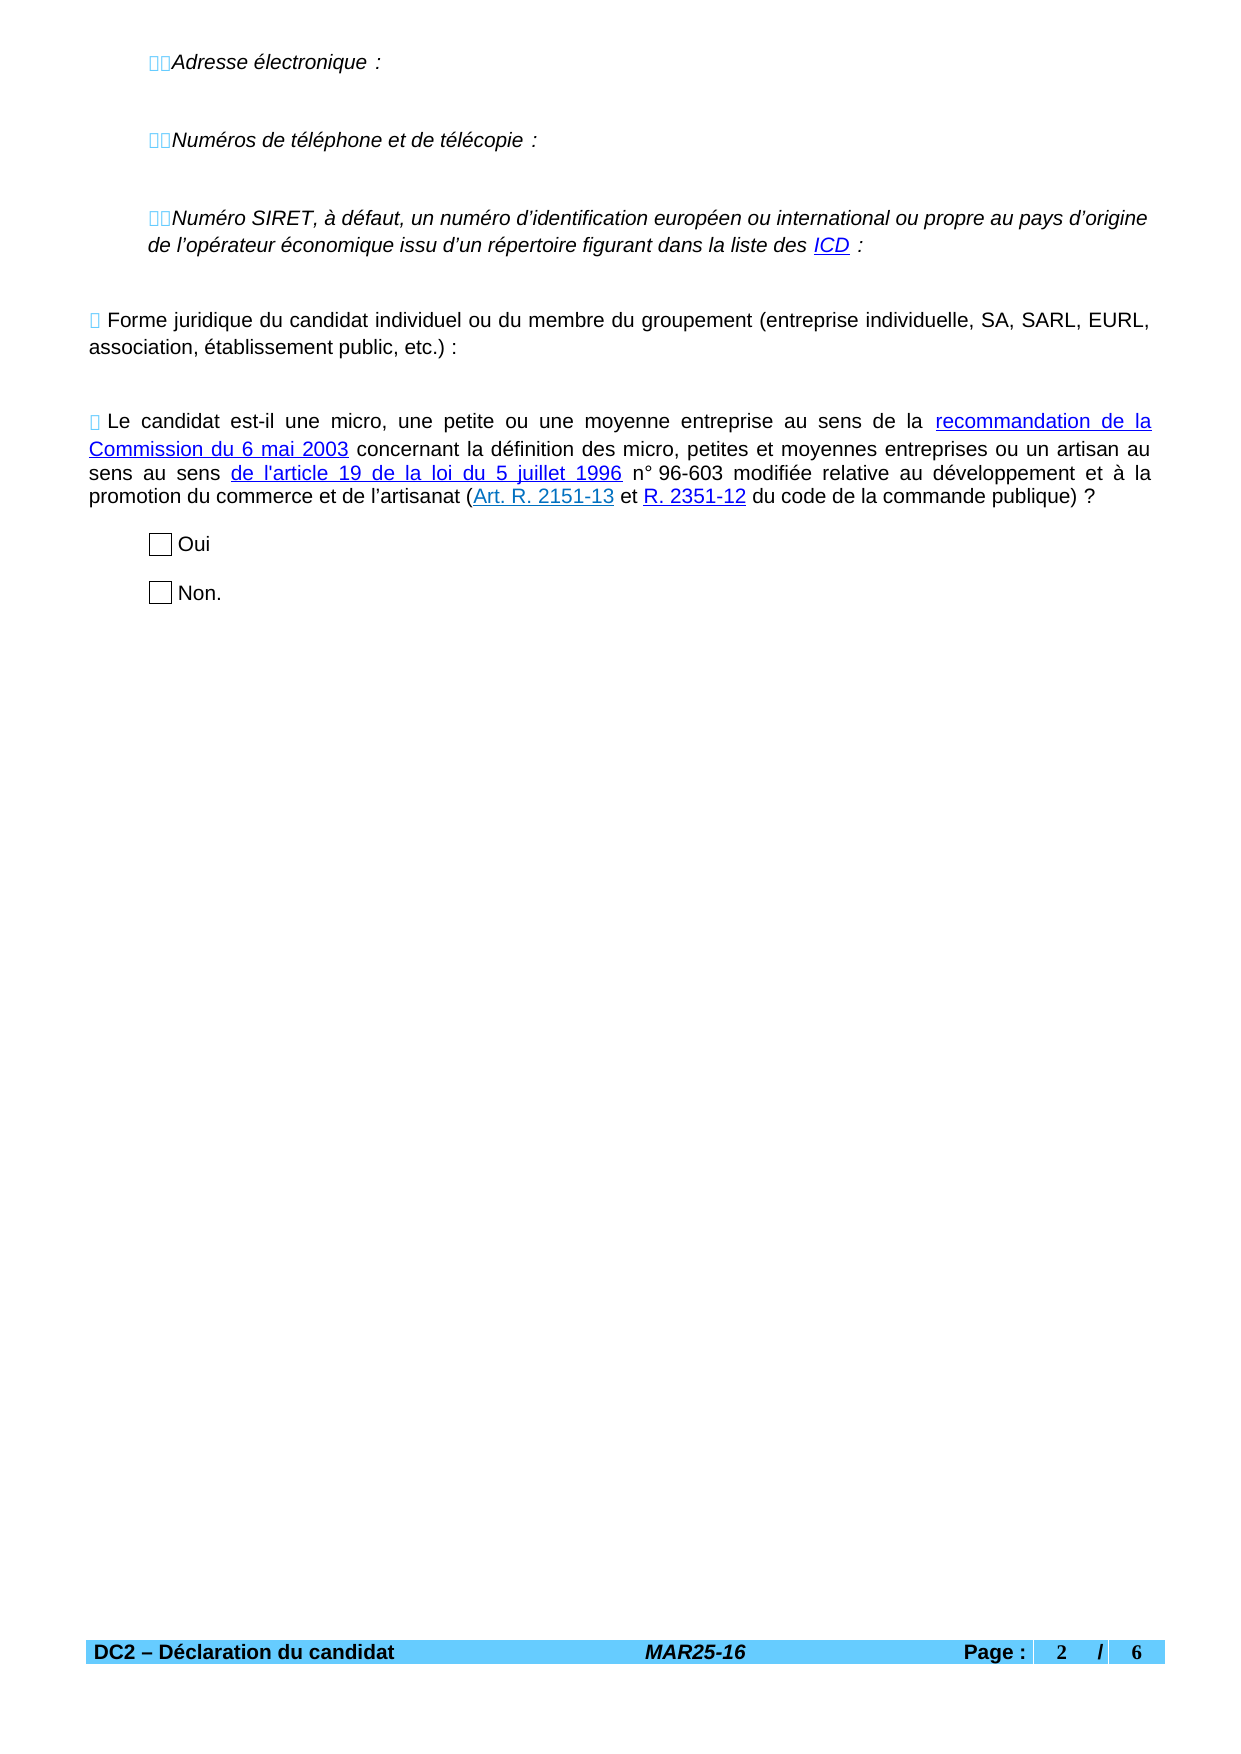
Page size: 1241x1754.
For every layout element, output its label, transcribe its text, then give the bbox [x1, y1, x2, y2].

subtitle Adresse électronique : [148, 47, 1152, 77]
subtitle Numéros de téléphone et de télécopie : [148, 125, 1152, 155]
text  Le candidat est-il une micro, une petite ou une moyenne entreprise au sens de la recommandation de la Commission du 6 mai 2003 concernant la définition des micro, petites et moyennes entreprises ou un artisan au sens au sens de l'article 19 de la loi du 5 juillet 1996 n° 96-603 modifiée relative au développement et à la promotion du commerce et de l’artisanat (Art. R. 2151-13 et R. 2351-12 du code de la commande publique) ? [89, 407, 1152, 508]
text  Forme juridique du candidat individuel ou du membre du groupement (entreprise individuelle, SA, SARL, EURL, association, établissement public, etc.) : [89, 305, 1152, 359]
subtitle Numéro SIRET, à défaut, un numéro d’identification européen ou international ou propre au pays d’origine de l’opérateur économique issu d’un répertoire figurant dans la liste des ICD : [148, 203, 1152, 257]
text Oui [148, 532, 1152, 556]
text Non. [148, 580, 1152, 604]
